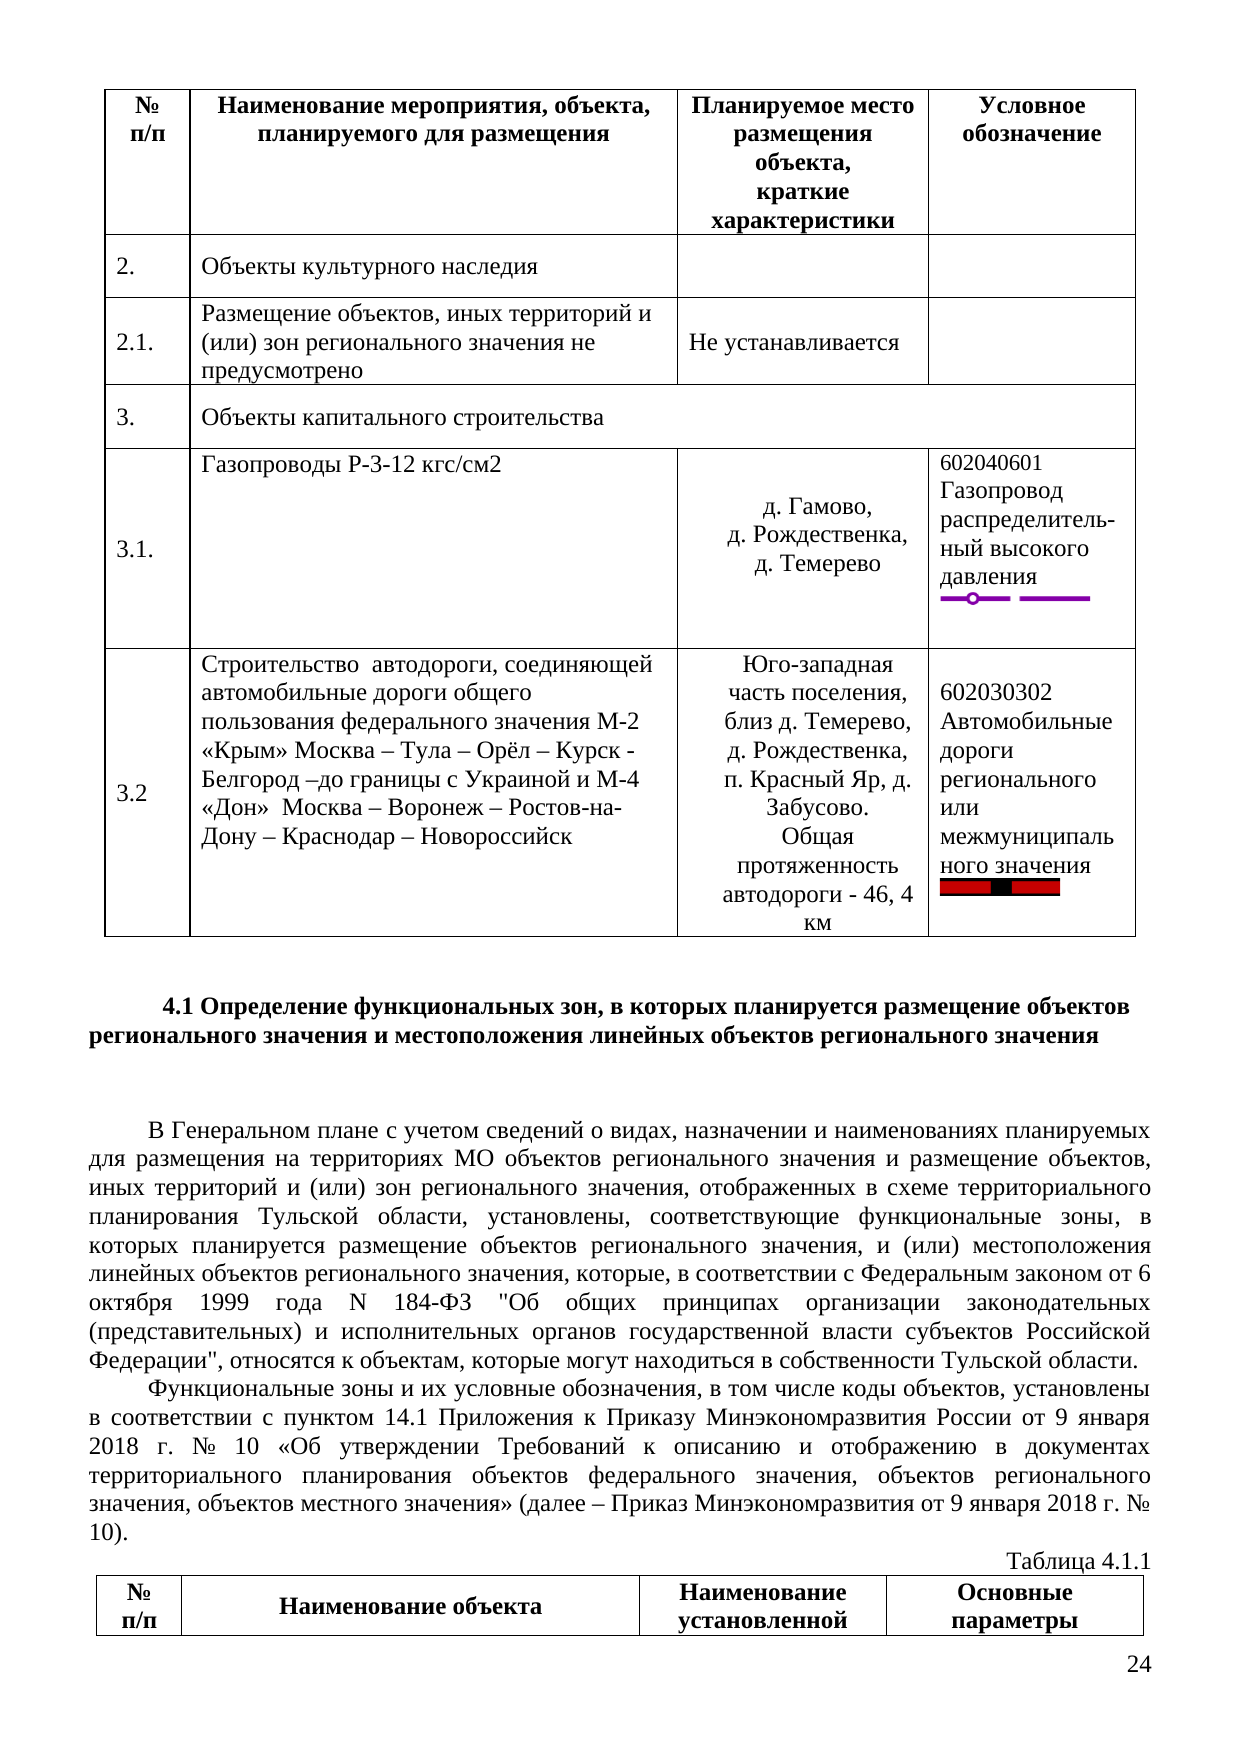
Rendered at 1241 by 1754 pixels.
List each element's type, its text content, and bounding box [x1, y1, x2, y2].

picture [939, 590, 1092, 606]
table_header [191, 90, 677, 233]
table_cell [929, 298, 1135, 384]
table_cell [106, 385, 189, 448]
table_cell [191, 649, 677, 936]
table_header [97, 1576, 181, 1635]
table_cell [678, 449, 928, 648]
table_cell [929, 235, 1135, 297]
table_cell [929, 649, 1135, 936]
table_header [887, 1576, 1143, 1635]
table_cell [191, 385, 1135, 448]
text В Генеральном плане с учетом сведений о видах, назначении и наименованиях планируемых для размещения на территориях МО объектов регионального значения и размещение объектов, иных территорий и (или) зон регионального значения, отображенных в схеме территориального планирования Тульской области, установлены, соответствующие функциональные зоны, в которых планируется размещение объектов регионального значения, и (или) местоположения линейных объектов регионального значения, которые, в соответствии с Федеральным законом от 6 октября 1999 года N 184-ФЗ "Об общих принципах организации законодательных (представительных) и исполнительных органов государственной власти субъектов Российской Федерации", относятся к объектам, которые могут находиться в собственности Тульской области. [89, 1115, 1152, 1373]
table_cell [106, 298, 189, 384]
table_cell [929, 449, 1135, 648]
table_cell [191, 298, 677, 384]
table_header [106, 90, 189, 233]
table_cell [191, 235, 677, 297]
text Таблица 4.1.1 [89, 1546, 1152, 1575]
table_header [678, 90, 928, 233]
subtitle 4.1 Определение функциональных зон, в которых планируется размещение объектов регионального значения и местоположения линейных объектов регионального значения [89, 991, 1152, 1048]
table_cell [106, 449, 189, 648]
picture [939, 878, 1060, 896]
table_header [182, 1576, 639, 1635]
text Функциональные зоны и их условные обозначения, в том числе коды объектов, установлены в соответствии с пунктом 14.1 Приложения к Приказу Минэкономразвития России от 9 января 2018 г. № 10 «Об утверждении Требований к описанию и отображению в документах территориального планирования объектов федерального значения, объектов регионального значения, объектов местного значения» (далее – Приказ Минэкономразвития от 9 января 2018 г. № 10). [89, 1373, 1152, 1546]
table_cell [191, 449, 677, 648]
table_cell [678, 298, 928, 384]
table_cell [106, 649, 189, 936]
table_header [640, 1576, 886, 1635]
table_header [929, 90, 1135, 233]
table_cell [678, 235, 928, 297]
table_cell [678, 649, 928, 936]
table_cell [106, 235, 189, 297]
